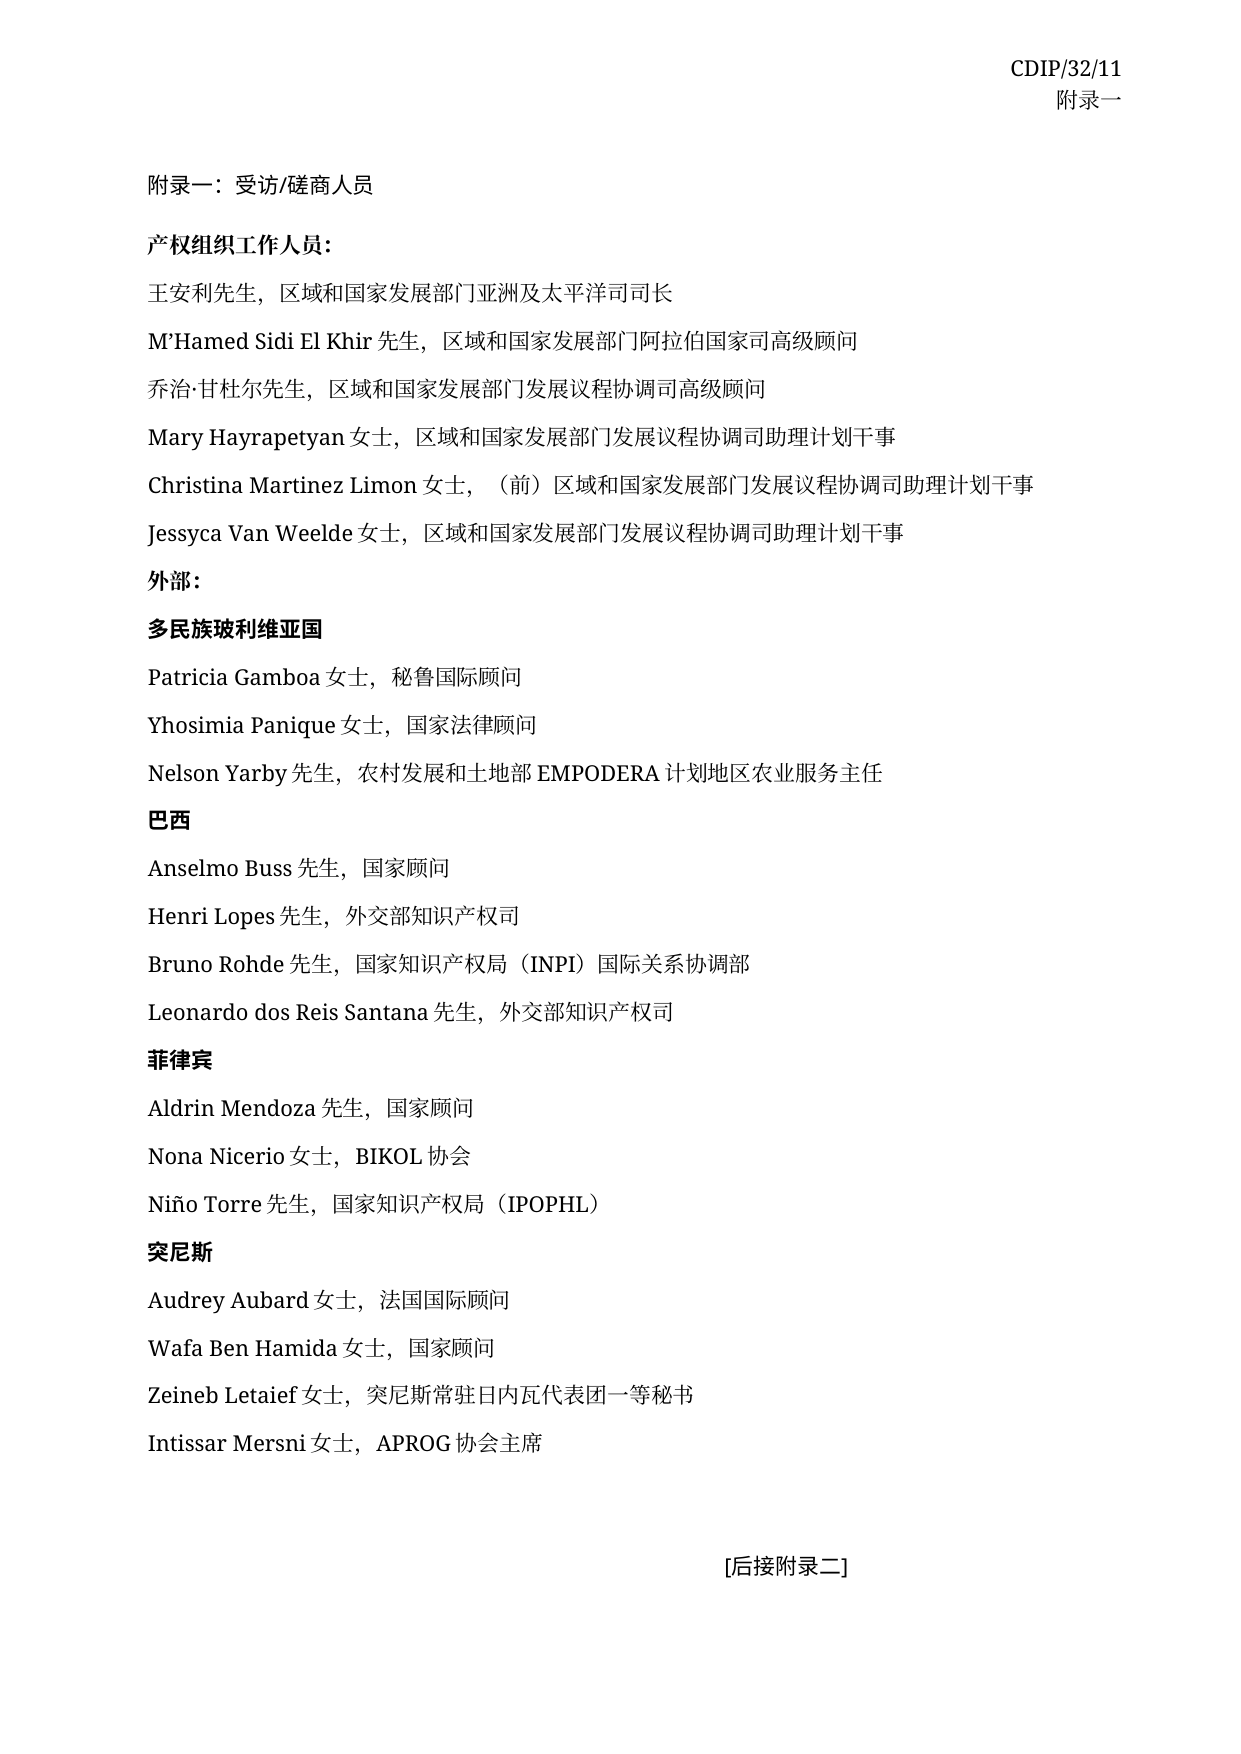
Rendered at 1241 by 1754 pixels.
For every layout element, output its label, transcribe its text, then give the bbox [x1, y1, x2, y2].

text Wafa Ben Hamida女士，国家顾问 [148, 1327, 1122, 1362]
subtitle 附录一：受访/磋商人员 [148, 164, 1122, 200]
text Patricia Gamboa女士，秘鲁国际顾问 [148, 656, 1122, 691]
text Jessyca Van Weelde女士，区域和国家发展部门发展议程协调司助理计划干事 [148, 512, 1122, 548]
text Aldrin Mendoza先生，国家顾问 [148, 1087, 1122, 1123]
text Nona Nicerio女士，BIKOL协会 [148, 1135, 1122, 1171]
text Leonardo dos Reis Santana先生，外交部知识产权司 [148, 991, 1122, 1027]
text 巴西 [148, 800, 1122, 835]
text Niño Torre先生，国家知识产权局（IPOPHL） [148, 1183, 1122, 1218]
text 突尼斯 [148, 1231, 1122, 1266]
text Intissar Mersni女士，APROG协会主席 [148, 1423, 1122, 1458]
text Nelson Yarby先生，农村发展和土地部EMPODERA计划地区农业服务主任 [148, 752, 1122, 787]
text Yhosimia Panique女士，国家法律顾问 [148, 704, 1122, 739]
text Bruno Rohde先生，国家知识产权局（INPI）国际关系协调部 [148, 943, 1122, 979]
text Christina Martinez Limon女士，（前）区域和国家发展部门发展议程协调司助理计划干事 [148, 464, 1122, 500]
text Henri Lopes先生，外交部知识产权司 [148, 896, 1122, 931]
text M’Hamed Sidi El Khir先生，区域和国家发展部门阿拉伯国家司高级顾问 [148, 321, 1122, 356]
text 乔治·甘杜尔先生，区域和国家发展部门发展议程协调司高级顾问 [148, 368, 1122, 404]
text Audrey Aubard女士，法国国际顾问 [148, 1279, 1122, 1314]
text 产权组织工作人员： [148, 225, 1122, 260]
text Zeineb Letaief女士，突尼斯常驻日内瓦代表团一等秘书 [148, 1375, 1122, 1410]
text [后接附录二] [724, 1546, 1122, 1581]
text 菲律宾 [148, 1039, 1122, 1075]
text Anselmo Buss先生，国家顾问 [148, 848, 1122, 883]
text 多民族玻利维亚国 [148, 608, 1122, 643]
text 外部： [148, 560, 1122, 596]
text Mary Hayrapetyan女士，区域和国家发展部门发展议程协调司助理计划干事 [148, 416, 1122, 452]
text 王安利先生，区域和国家发展部门亚洲及太平洋司司长 [148, 273, 1122, 308]
